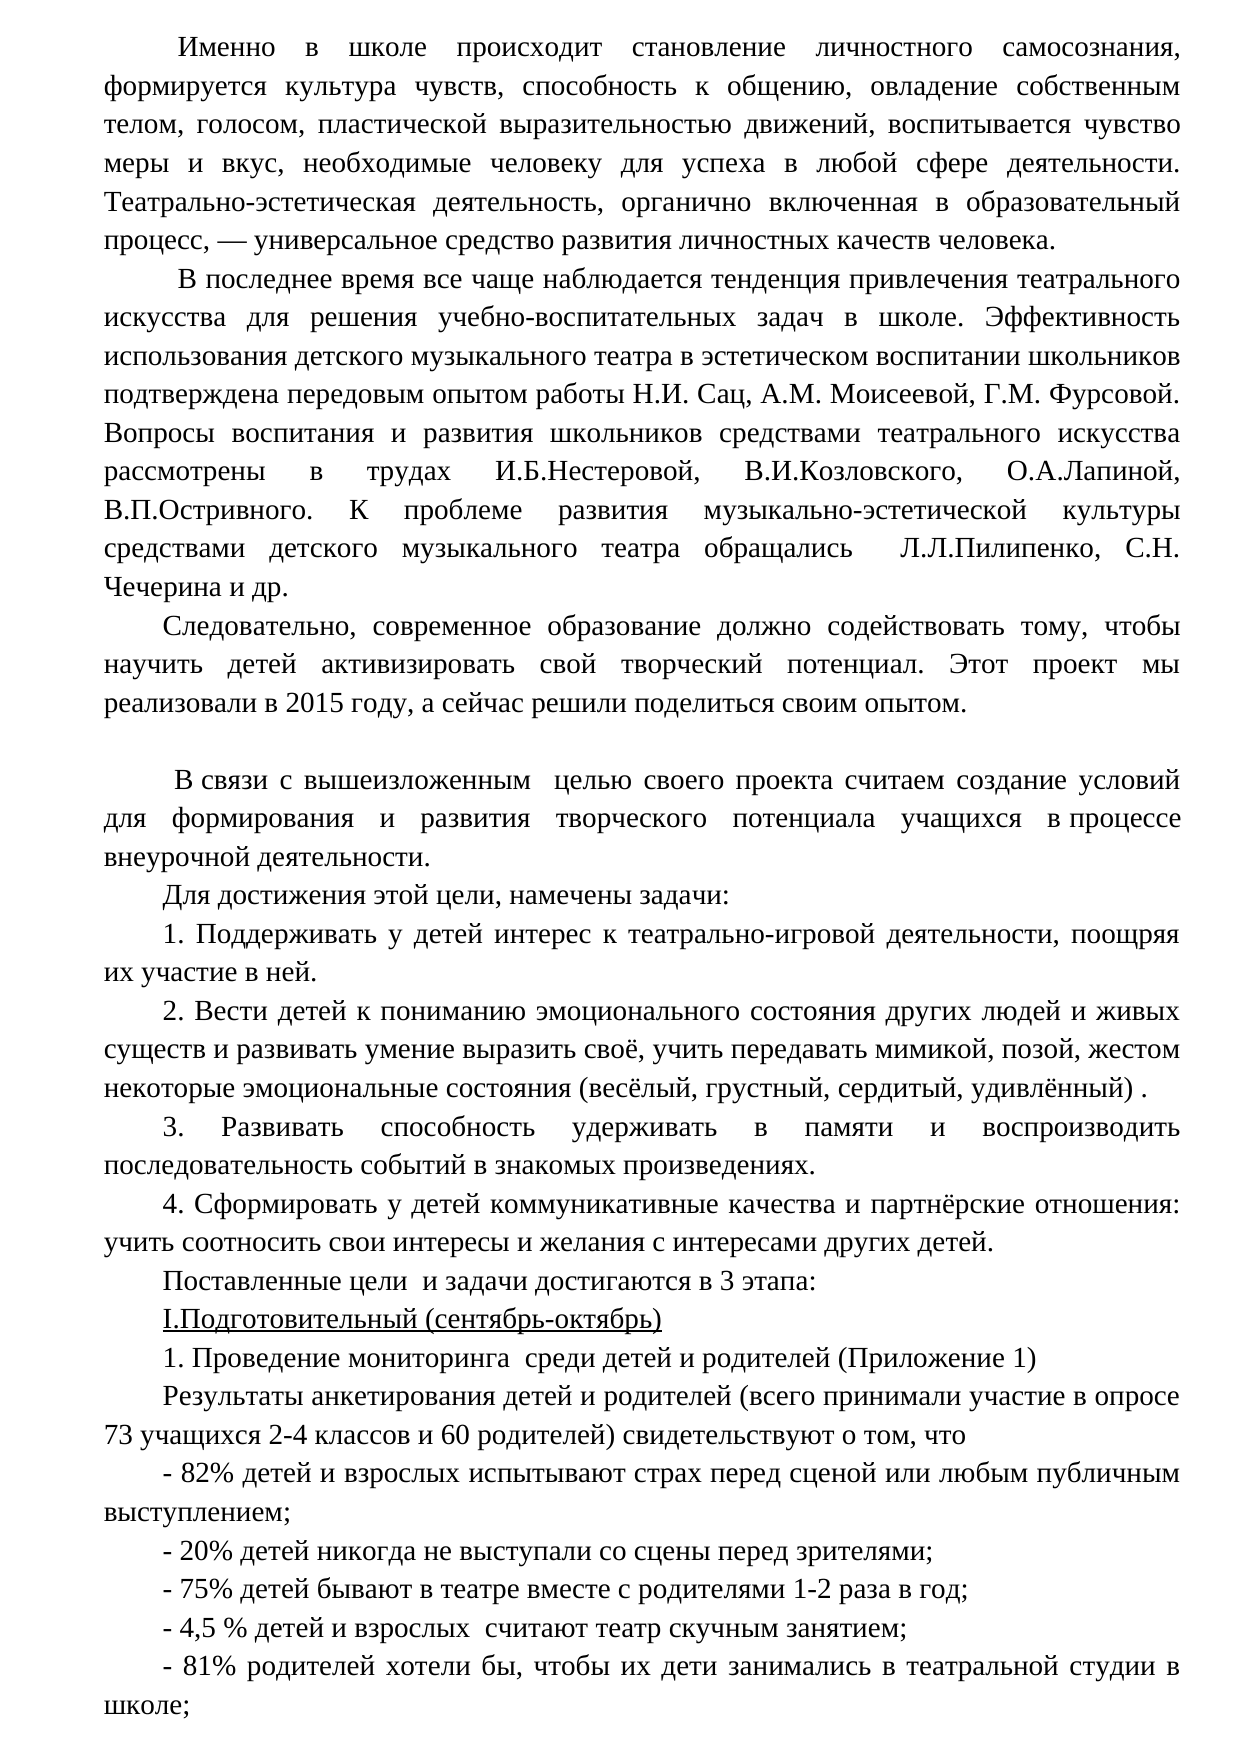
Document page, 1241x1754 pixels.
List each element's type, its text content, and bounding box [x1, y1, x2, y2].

text I.Подготовительный (сентябрь-октябрь) [103, 1301, 1181, 1335]
text В связи с вышеизложенным целью своего проекта считаем создание условий для формирования и развития творческого потенциала учащихся в процессе внеурочной деятельности. [103, 762, 1181, 872]
text Именно в школе происходит становление личностного самосознания, формируется культура чувств, способность к общению, овладение собственным телом, голосом, пластической выразительностью движений, воспитывается чувство меры и вкус, необходимые человеку для успеха в любой сфере деятельности. Театрально-эстетическая деятельность, органично включенная в образовательный процесс, — универсальное средство развития личностных качеств человека. [103, 29, 1181, 256]
text - 4,5 % детей и взрослых считают театр скучным занятием; [103, 1610, 1181, 1643]
text 1. Проведение мониторинга среди детей и родителей (Приложение 1) [103, 1340, 1181, 1373]
text - 81% родителей хотели бы, чтобы их дети занимались в театральной студии в школе; [103, 1648, 1181, 1720]
text - 20% детей никогда не выступали со сцены перед зрителями; [103, 1533, 1181, 1566]
text 2. Вести детей к пониманию эмоционального состояния других людей и живых существ и развивать умение выразить своё, учить передавать мимикой, позой, жестом некоторые эмоциональные состояния (весёлый, грустный, сердитый, удивлённый) . [103, 993, 1181, 1104]
text 4. Сформировать у детей коммуникативные качества и партнёрские отношения: учить соотносить свои интересы и желания с интересами других детей. [103, 1186, 1181, 1258]
text Поставленные цели и задачи достигаются в 3 этапа: [103, 1263, 1181, 1296]
text Результаты анкетирования детей и родителей (всего принимали участие в опросе 73 учащихся 2-4 классов и 60 родителей) свидетельствуют о том, что [103, 1378, 1181, 1451]
text Для достижения этой цели, намечены задачи: [103, 877, 1181, 911]
text 3. Развивать способность удерживать в памяти и воспроизводить последовательность событий в знакомых произведениях. [103, 1109, 1181, 1181]
text Следовательно, современное образование должно содействовать тому, чтобы научить детей активизировать свой творческий потенциал. Этот проект мы реализовали в 2015 году, а сейчас решили поделиться своим опытом. [103, 608, 1181, 718]
text - 82% детей и взрослых испытывают страх перед сценой или любым публичным выступлением; [103, 1456, 1181, 1528]
text 1. Поддерживать у детей интерес к театрально-игровой деятельности, поощряя их участие в ней. [103, 916, 1181, 988]
text - 75% детей бывают в театре вместе с родителями 1-2 раза в год; [103, 1571, 1181, 1605]
text В последнее время все чаще наблюдается тенденция привлечения театрального искусства для решения учебно-воспитательных задач в школе. Эффективность использования детского музыкального театра в эстетическом воспитании школьников подтверждена передовым опытом работы Н.И. Сац, A.M. Моисеевой, Г.М. Фурсовой. Вопросы воспитания и развития школьников средствами театрального искусства рассмотрены в трудах И.Б.Нестеровой, В.И.Козловского, О.А.Лапиной, В.П.Остривного. К проблеме развития музыкально-эстетической культуры средствами детского музыкального театра обращались Л.Л.Пилипенко, С.Н. Чечерина и др. [103, 261, 1181, 603]
